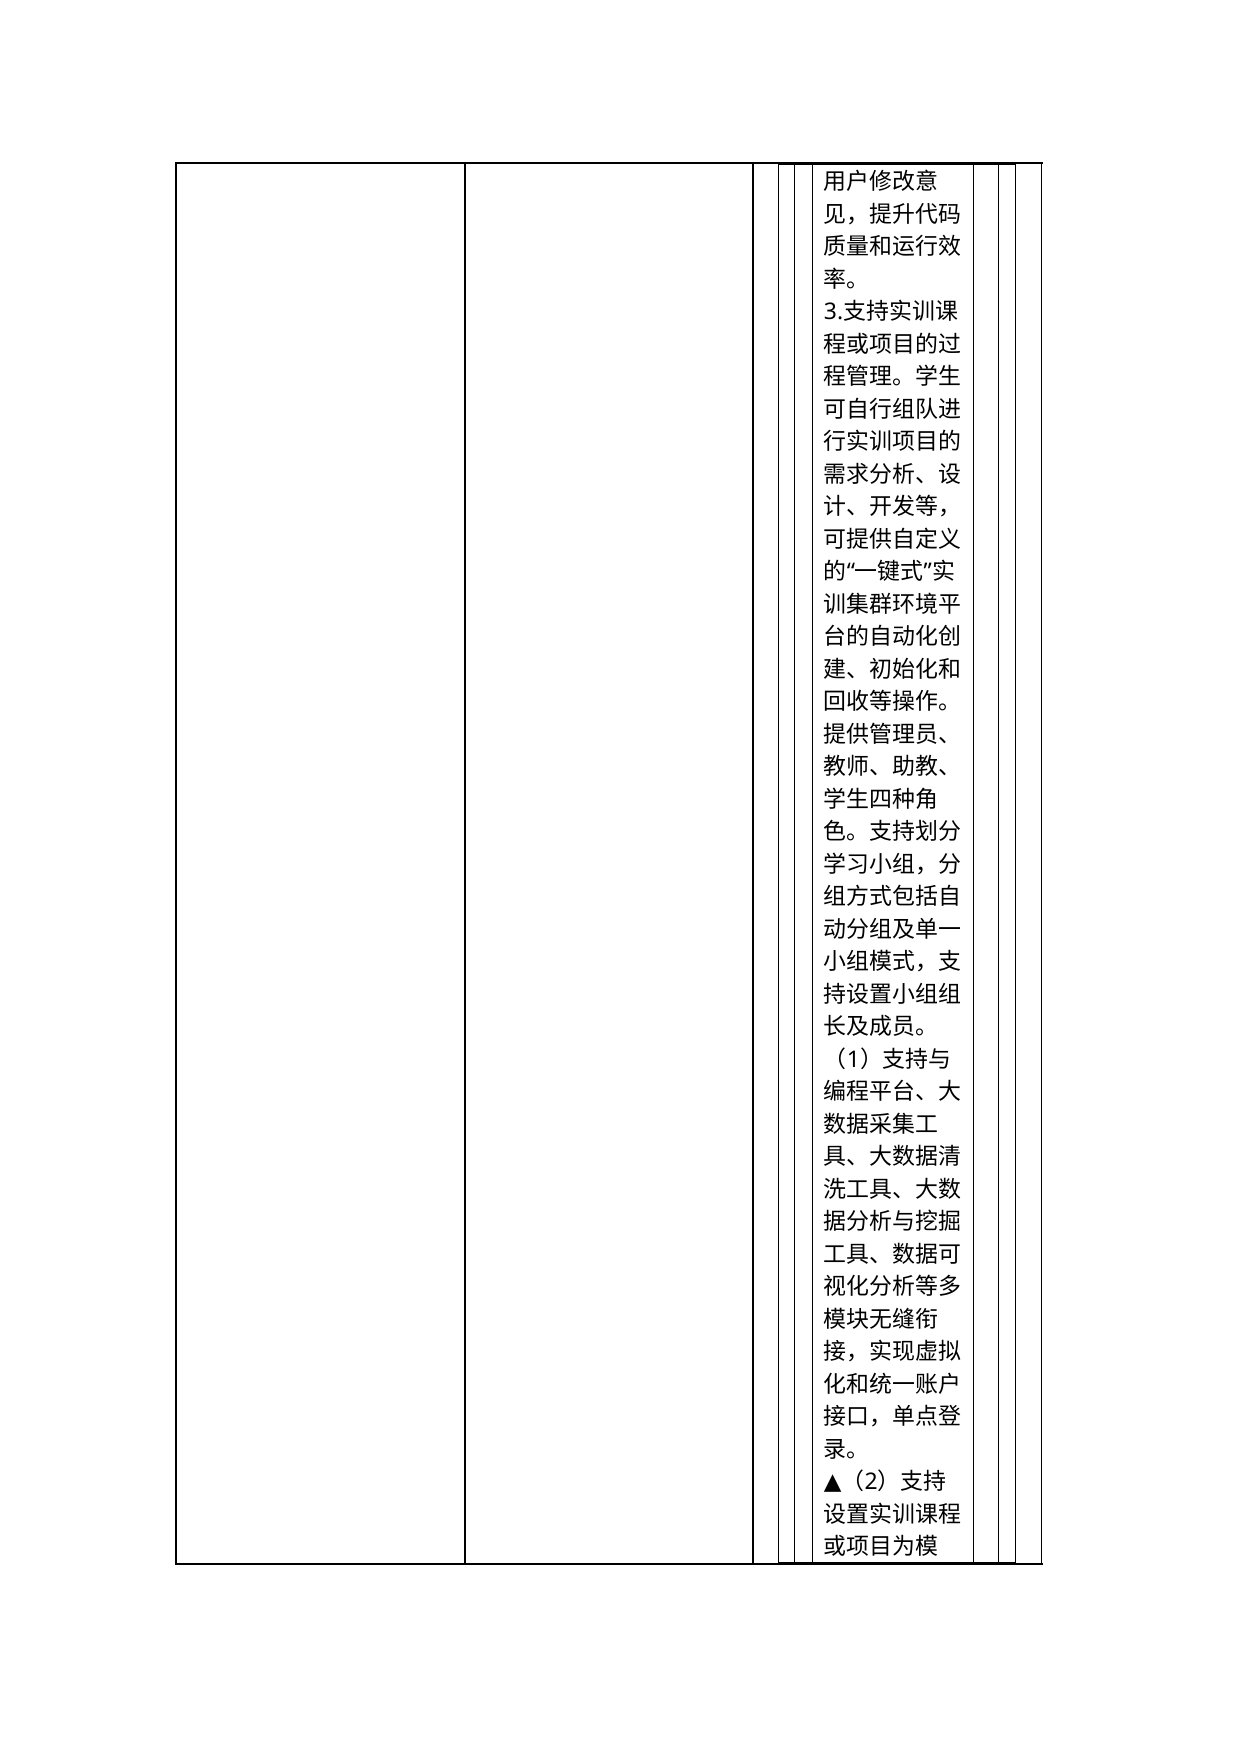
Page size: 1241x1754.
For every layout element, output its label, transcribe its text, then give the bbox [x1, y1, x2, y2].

table_cell [795, 165, 812, 1562]
table_cell [1016, 164, 1041, 1563]
table_cell [466, 164, 752, 1563]
table_cell [999, 165, 1015, 1562]
table_cell 1 [177, 164, 464, 1563]
table_cell [779, 165, 794, 1562]
table_cell [974, 165, 998, 1562]
table_cell [754, 164, 778, 1563]
table_cell [813, 165, 973, 1562]
